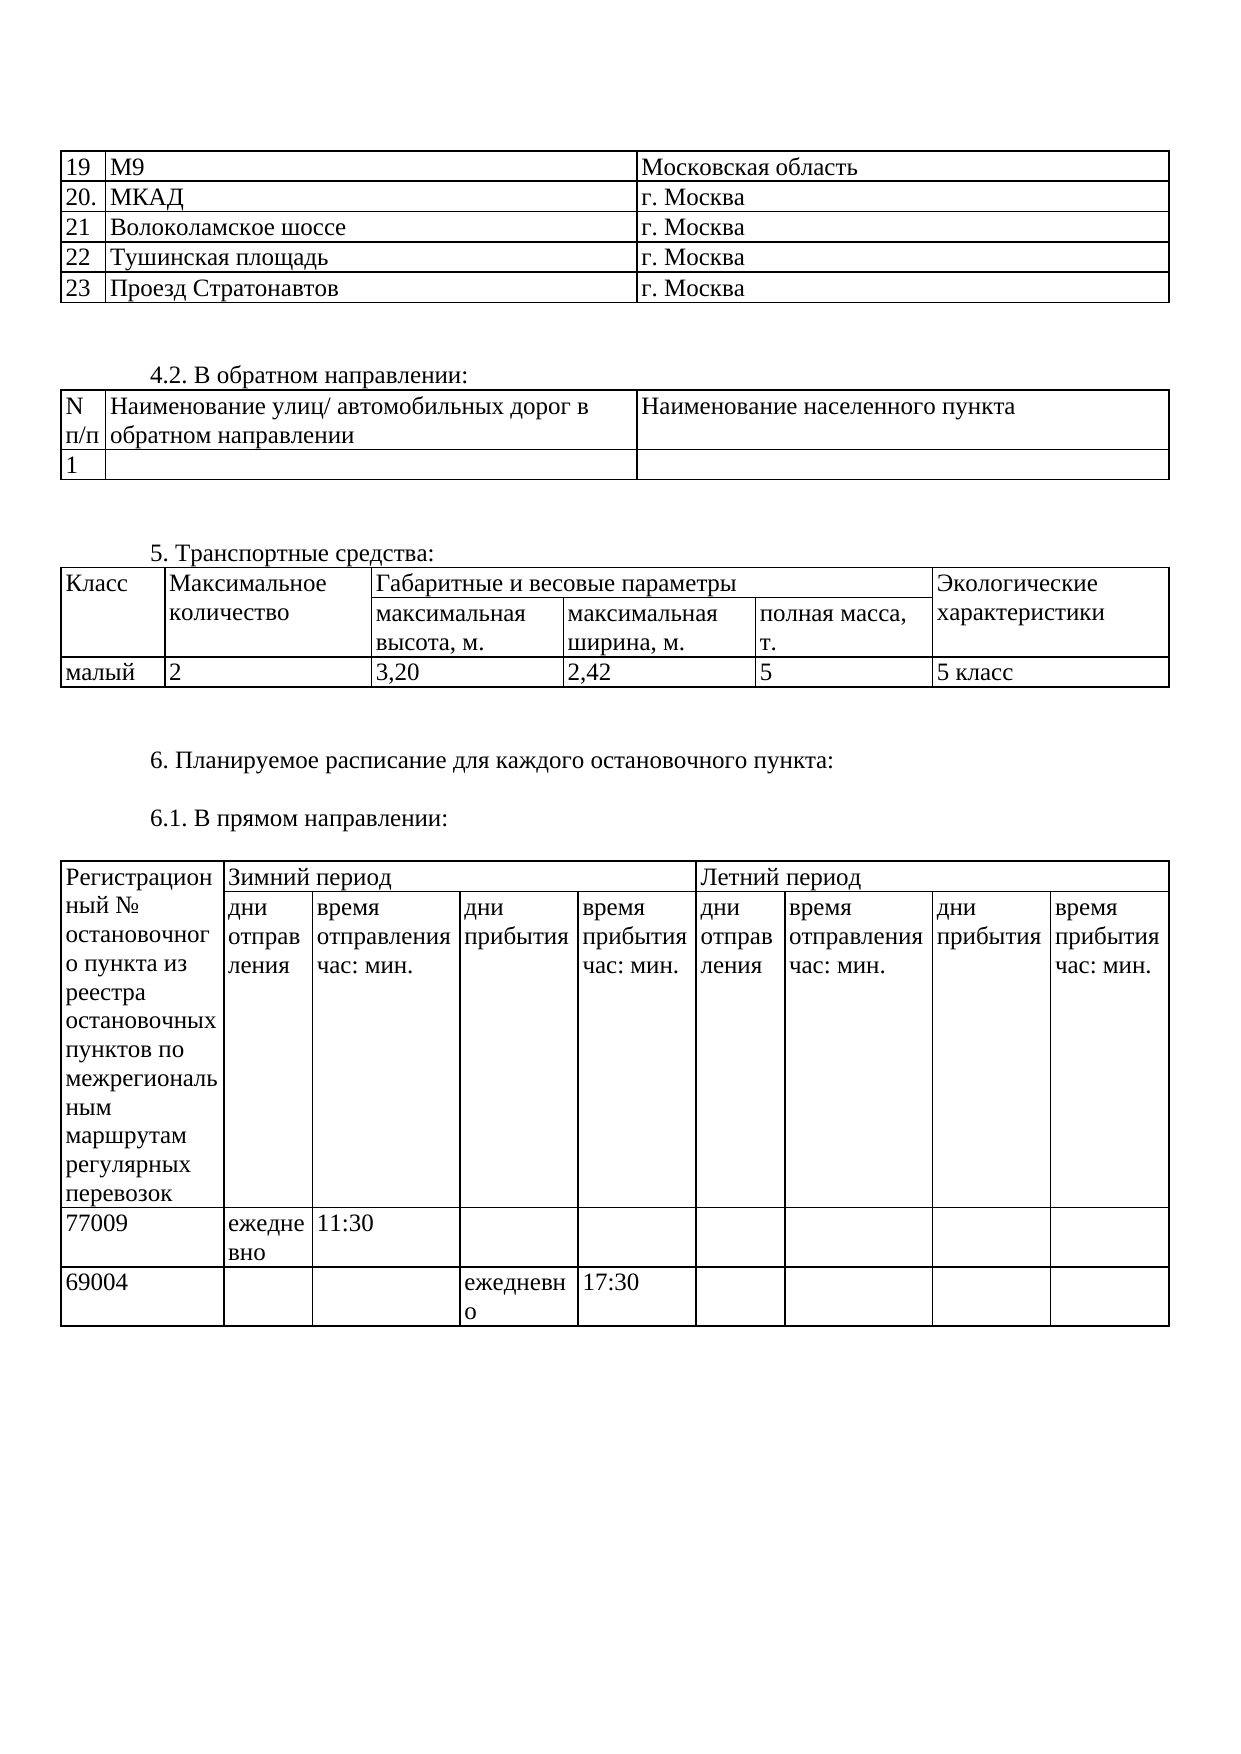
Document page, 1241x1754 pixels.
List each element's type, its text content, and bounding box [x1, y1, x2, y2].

table_cell 1 [62, 450, 105, 479]
table_cell дни отправления [225, 892, 312, 1207]
table_cell [638, 450, 1168, 479]
table_header Класс [62, 568, 164, 656]
table_cell г. Москва [638, 243, 1168, 271]
table_cell 5 [756, 658, 932, 686]
table_cell г. Москва [638, 182, 1168, 211]
table_cell 5 класс [933, 658, 1168, 686]
table_header Габаритные и весовые параметры [372, 568, 932, 597]
table_cell [225, 1268, 312, 1325]
table_cell Волоколамское шоссе [106, 212, 636, 241]
table_cell [697, 1268, 784, 1325]
table_cell время отправления час: мин. [313, 892, 459, 1207]
table_cell [786, 1268, 932, 1325]
table_cell Проезд Стратонавтов [106, 273, 636, 302]
table_cell 77009 [62, 1208, 223, 1266]
table_cell Тушинская площадь [106, 243, 636, 271]
table_cell [1051, 1268, 1168, 1325]
table_cell ежедневно [461, 1268, 577, 1325]
table_cell [1051, 1208, 1168, 1266]
table_cell [786, 1208, 932, 1266]
table_cell дни прибытия [461, 892, 577, 1207]
table_cell 21 [62, 212, 105, 241]
table_cell М9 [106, 152, 636, 180]
table_cell 23 [62, 273, 105, 302]
table_cell дни отправления [697, 892, 784, 1207]
table_cell 17:30 [579, 1268, 695, 1325]
table_header Максимальное количество [166, 568, 371, 656]
table_cell 11:30 [313, 1208, 459, 1266]
table_cell [933, 1208, 1050, 1266]
table_cell [106, 450, 636, 479]
table_cell 20. [62, 182, 105, 211]
text 5. Транспортные средства: [150, 538, 1090, 567]
text 6. Планируемое расписание для каждого остановочного пункта: [150, 745, 1090, 774]
table_cell 2,42 [564, 658, 755, 686]
table_header Регистрационный № остановочного пункта из реестра остановочных пунктов по межрегиональным маршрутам регулярных перевозок [62, 862, 223, 1207]
table_header Летний период [697, 862, 1168, 891]
table_header N п/п [62, 391, 105, 448]
table_header Зимний период [225, 862, 695, 891]
table_cell МКАД [106, 182, 636, 211]
table_cell полная масса, т. [756, 598, 932, 656]
table_cell [697, 1208, 784, 1266]
table_cell ежедневно [225, 1208, 312, 1266]
table_cell 2 [166, 658, 371, 686]
table_cell максимальная ширина, м. [564, 598, 755, 656]
table_cell [933, 1268, 1050, 1325]
table_cell 69004 [62, 1268, 223, 1325]
table_cell [461, 1208, 577, 1266]
table_header Наименование населенного пункта [638, 391, 1168, 448]
table_cell 19 [62, 152, 105, 180]
text 6.1. В прямом направлении: [150, 803, 1090, 832]
table_cell время прибытия час: мин. [579, 892, 695, 1207]
table_cell малый [62, 658, 164, 686]
table_cell г. Москва [638, 273, 1168, 302]
table_cell [313, 1268, 459, 1325]
table_cell 22 [62, 243, 105, 271]
table_header Наименование улиц/ автомобильных дорог в обратном направлении [106, 391, 636, 448]
table_cell время прибытия час: мин. [1051, 892, 1168, 1207]
table_cell [579, 1208, 695, 1266]
table_cell г. Москва [638, 212, 1168, 241]
table_cell время отправления час: мин. [786, 892, 932, 1207]
table_cell 3,20 [372, 658, 563, 686]
table_cell максимальная высота, м. [372, 598, 563, 656]
text 4.2. В обратном направлении: [150, 361, 1090, 389]
table_header Экологические характеристики [933, 568, 1168, 656]
table_cell дни прибытия [933, 892, 1050, 1207]
table_cell Московская область [638, 152, 1168, 180]
